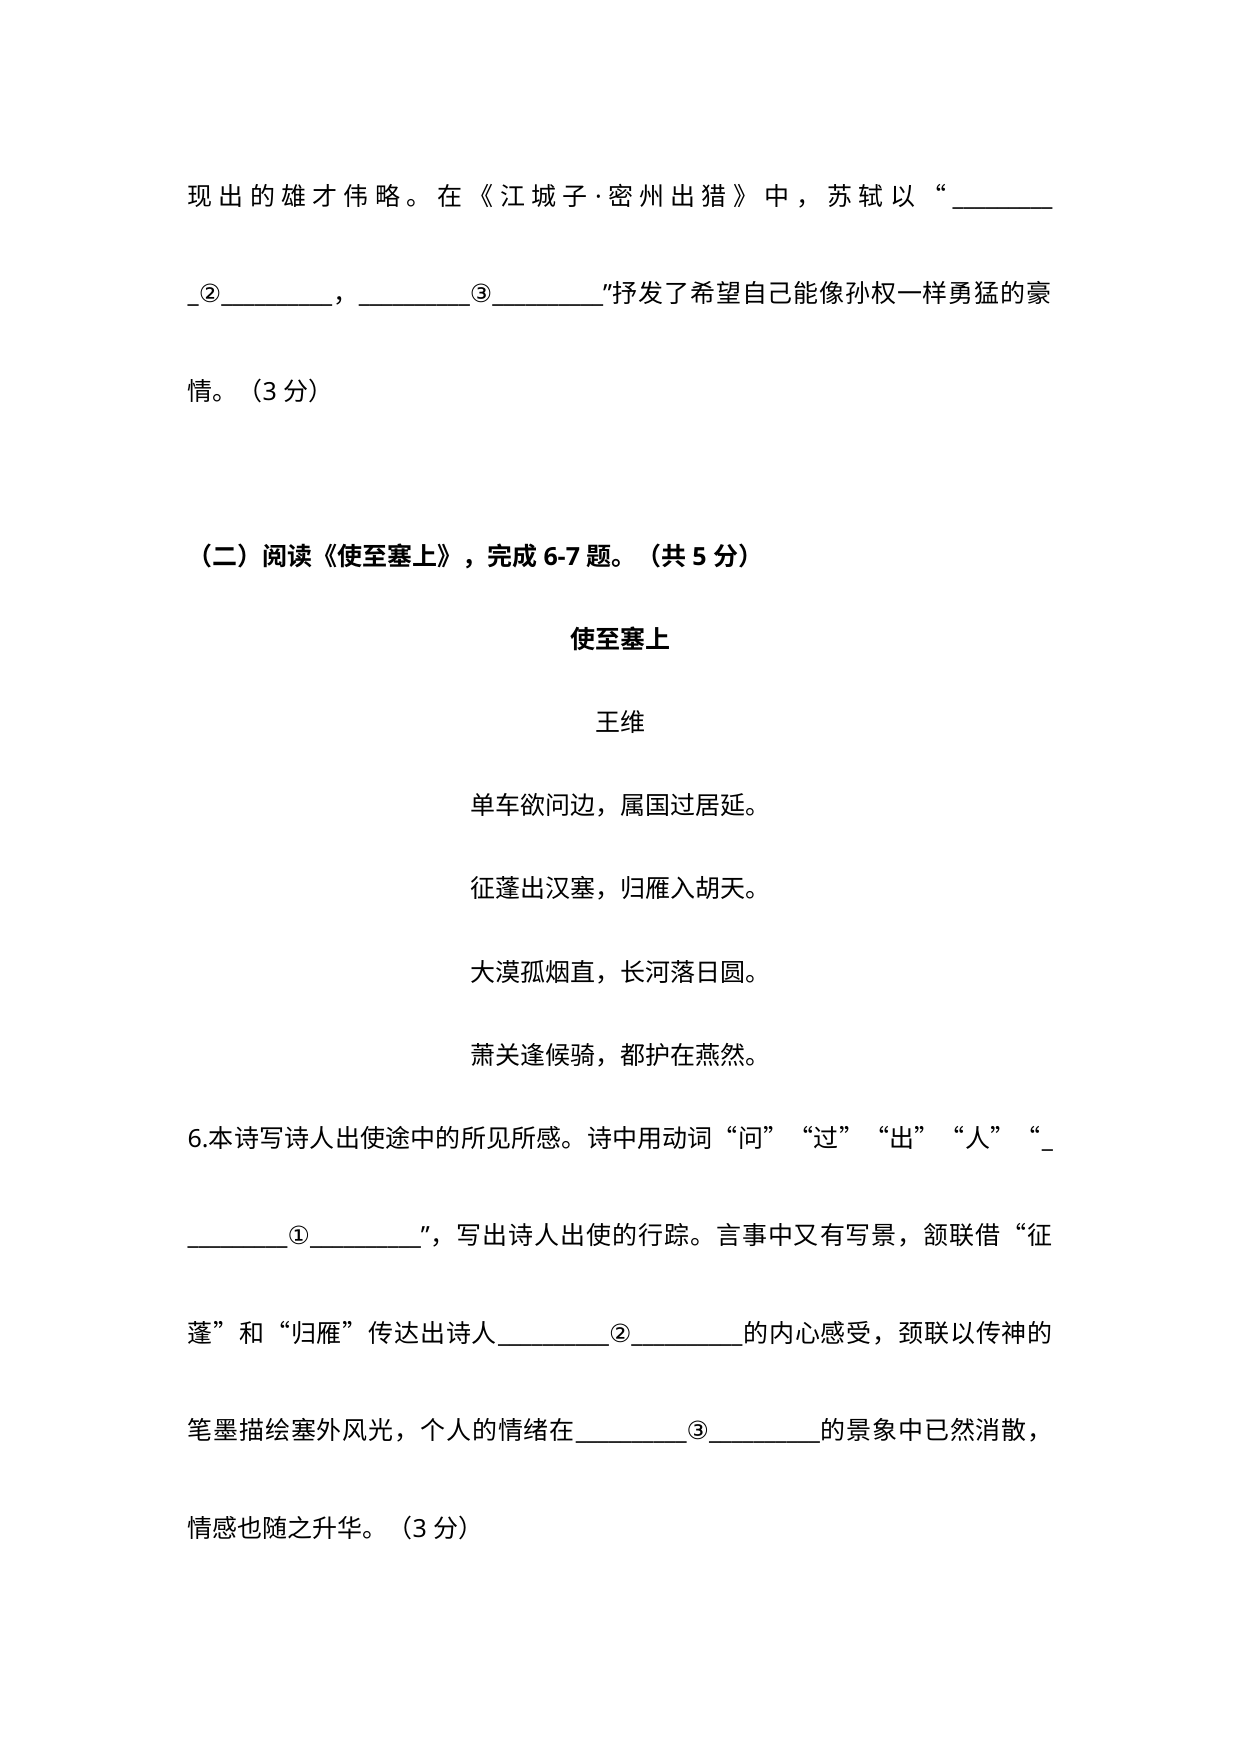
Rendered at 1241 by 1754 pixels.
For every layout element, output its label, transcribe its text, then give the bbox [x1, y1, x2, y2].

text 使至塞上 [187, 605, 1053, 670]
text （二）阅读《使至塞上》，完成 6-7 题。（共 5 分） [187, 522, 1053, 587]
text 萧关逢候骑，都护在燕然。 [187, 1021, 1053, 1086]
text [187, 162, 1053, 422]
text 单车欲问边，属国过居延。 [187, 771, 1053, 836]
text 大漠孤烟直，长河落日圆。 [187, 938, 1053, 1003]
text 王维 [187, 688, 1053, 753]
text 6.本诗写诗人出使途中的所见所感。诗中用动词“问”“过”“出”“人”“__________①__________”，写出诗人出使的行踪。言事中又有写景，颔联借“征蓬”和“归雁”传达出诗人__________②__________的内心感受，颈联以传神的笔墨描绘塞外风光，个人的情绪在__________③__________的景象中已然消散，情感也随之升华。（3 分） [187, 1104, 1053, 1559]
text 征蓬出汉塞，归雁入胡天。 [187, 854, 1053, 919]
